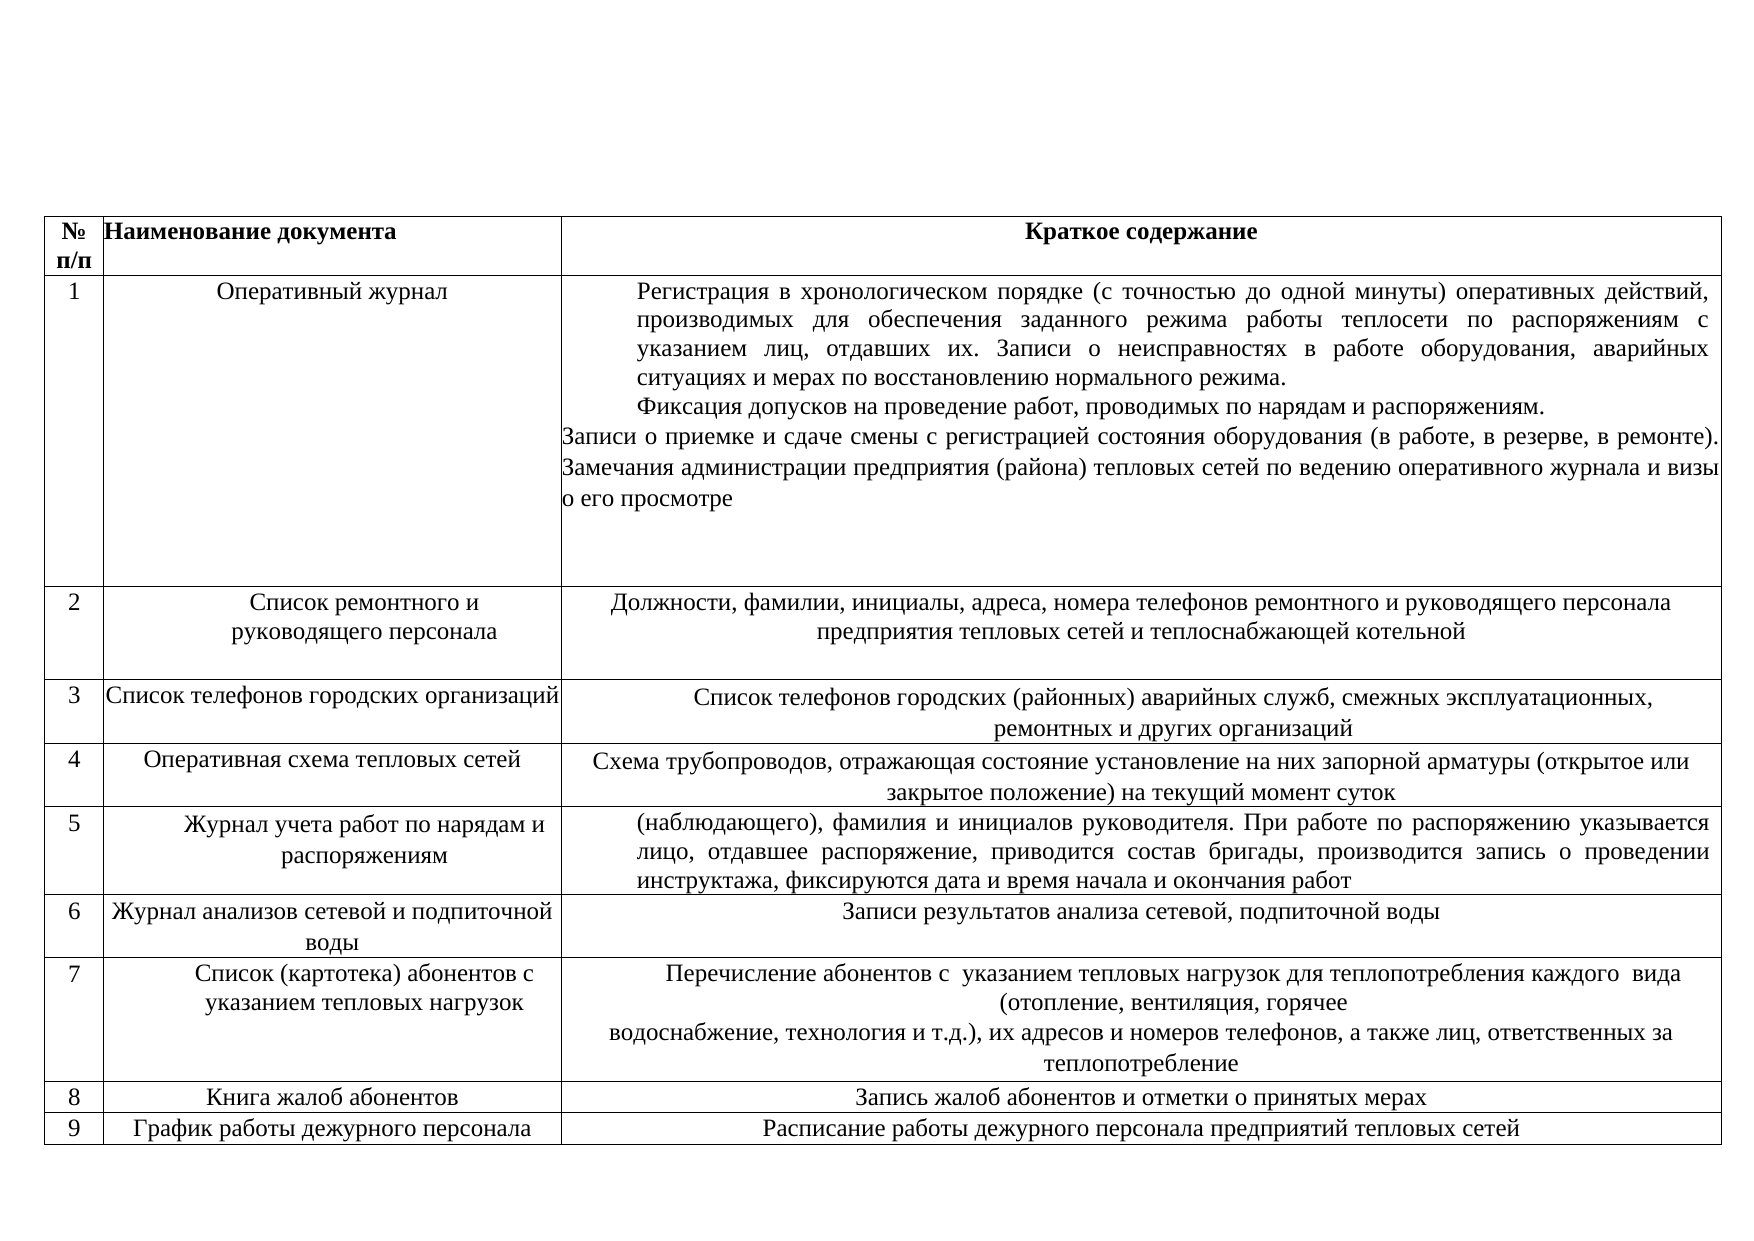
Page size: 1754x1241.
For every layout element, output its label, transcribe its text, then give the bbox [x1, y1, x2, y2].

table_cell Список (картотека) абонентов с указанием тепловых нагрузок [104, 958, 561, 1081]
table_cell (наблюдающего), фамилия и инициалов руководителя. При работе по распоряжению указывается лицо, отдавшее распоряжение, приводится состав бригады, производится запись о проведении инструктажа, фиксируются дата и время начала и окончания работ [562, 807, 1721, 893]
table_cell Оперативный журнал [104, 276, 561, 586]
table_cell Записи результатов анализа сетевой, подпиточной воды [562, 895, 1721, 957]
table_header Краткое содержание [562, 217, 1721, 274]
table_header № п/п [45, 217, 103, 274]
table_cell 3 [45, 680, 103, 742]
table_cell 8 [45, 1082, 103, 1112]
table_cell 9 [45, 1113, 103, 1143]
table_cell 2 [45, 587, 103, 679]
table_cell Список ремонтного и руководящего персонала [104, 587, 561, 679]
table_cell Список телефонов городских организаций [104, 680, 561, 742]
table_cell Расписание работы дежурного персонала предприятий тепловых сетей [562, 1113, 1721, 1143]
table_cell Должности, фамилии, инициалы, адреса, номера телефонов ремонтного и руководящего персонала предприятия тепловых сетей и теплоснабжающей котельной [562, 587, 1721, 679]
table_cell Запись жалоб абонентов и отметки о принятых мерах [562, 1082, 1721, 1112]
table_cell 4 [45, 744, 103, 806]
table_cell 6 [45, 895, 103, 957]
table_cell Журнал учета работ по нарядам и распоряжениям [104, 807, 561, 893]
table_cell Регистрация в хронологическом порядке (с точностью до одной минуты) оперативных действий, производимых для обеспечения заданного режима работы теплосети по распоряжениям с указанием лиц, отдавших их. Записи о неисправностях в работе оборудования, аварийных ситуациях и мерах по восстановлению нормального режима. Фиксация допусков на проведение работ, проводимых по нарядам и распоряжениям. Записи о приемке и сдаче смены с регистрацией состояния оборудования (в работе, в резерве, в ремонте). Замечания администрации предприятия (района) тепловых сетей по ведению оперативного журнала и визы о его просмотре [562, 276, 1721, 586]
table_cell 1 [45, 276, 103, 586]
table_cell 7 [45, 958, 103, 1081]
table_cell График работы дежурного персонала [104, 1113, 561, 1143]
table_cell Список телефонов городских (районных) аварийных служб, смежных эксплуатационных, ремонтных и других организаций [562, 680, 1721, 742]
table_cell Перечисление абонентов с указанием тепловых нагрузок для теплопотребления каждого вида (отопление, вентиляция, горячее водоснабжение, технология и т.д.), их адресов и номеров телефонов, а также лиц, ответственных за теплопотребление [562, 958, 1721, 1081]
table_cell 5 [45, 807, 103, 893]
table_cell Книга жалоб абонентов [104, 1082, 561, 1112]
table_header Наименование документа [104, 217, 561, 274]
table_cell Оперативная схема тепловых сетей [104, 744, 561, 806]
table_cell Журнал анализов сетевой и подпиточной воды [104, 895, 561, 957]
table_cell Схема трубопроводов, отражающая состояние установление на них запорной арматуры (открытое или закрытое положение) на текущий момент суток [562, 744, 1721, 806]
